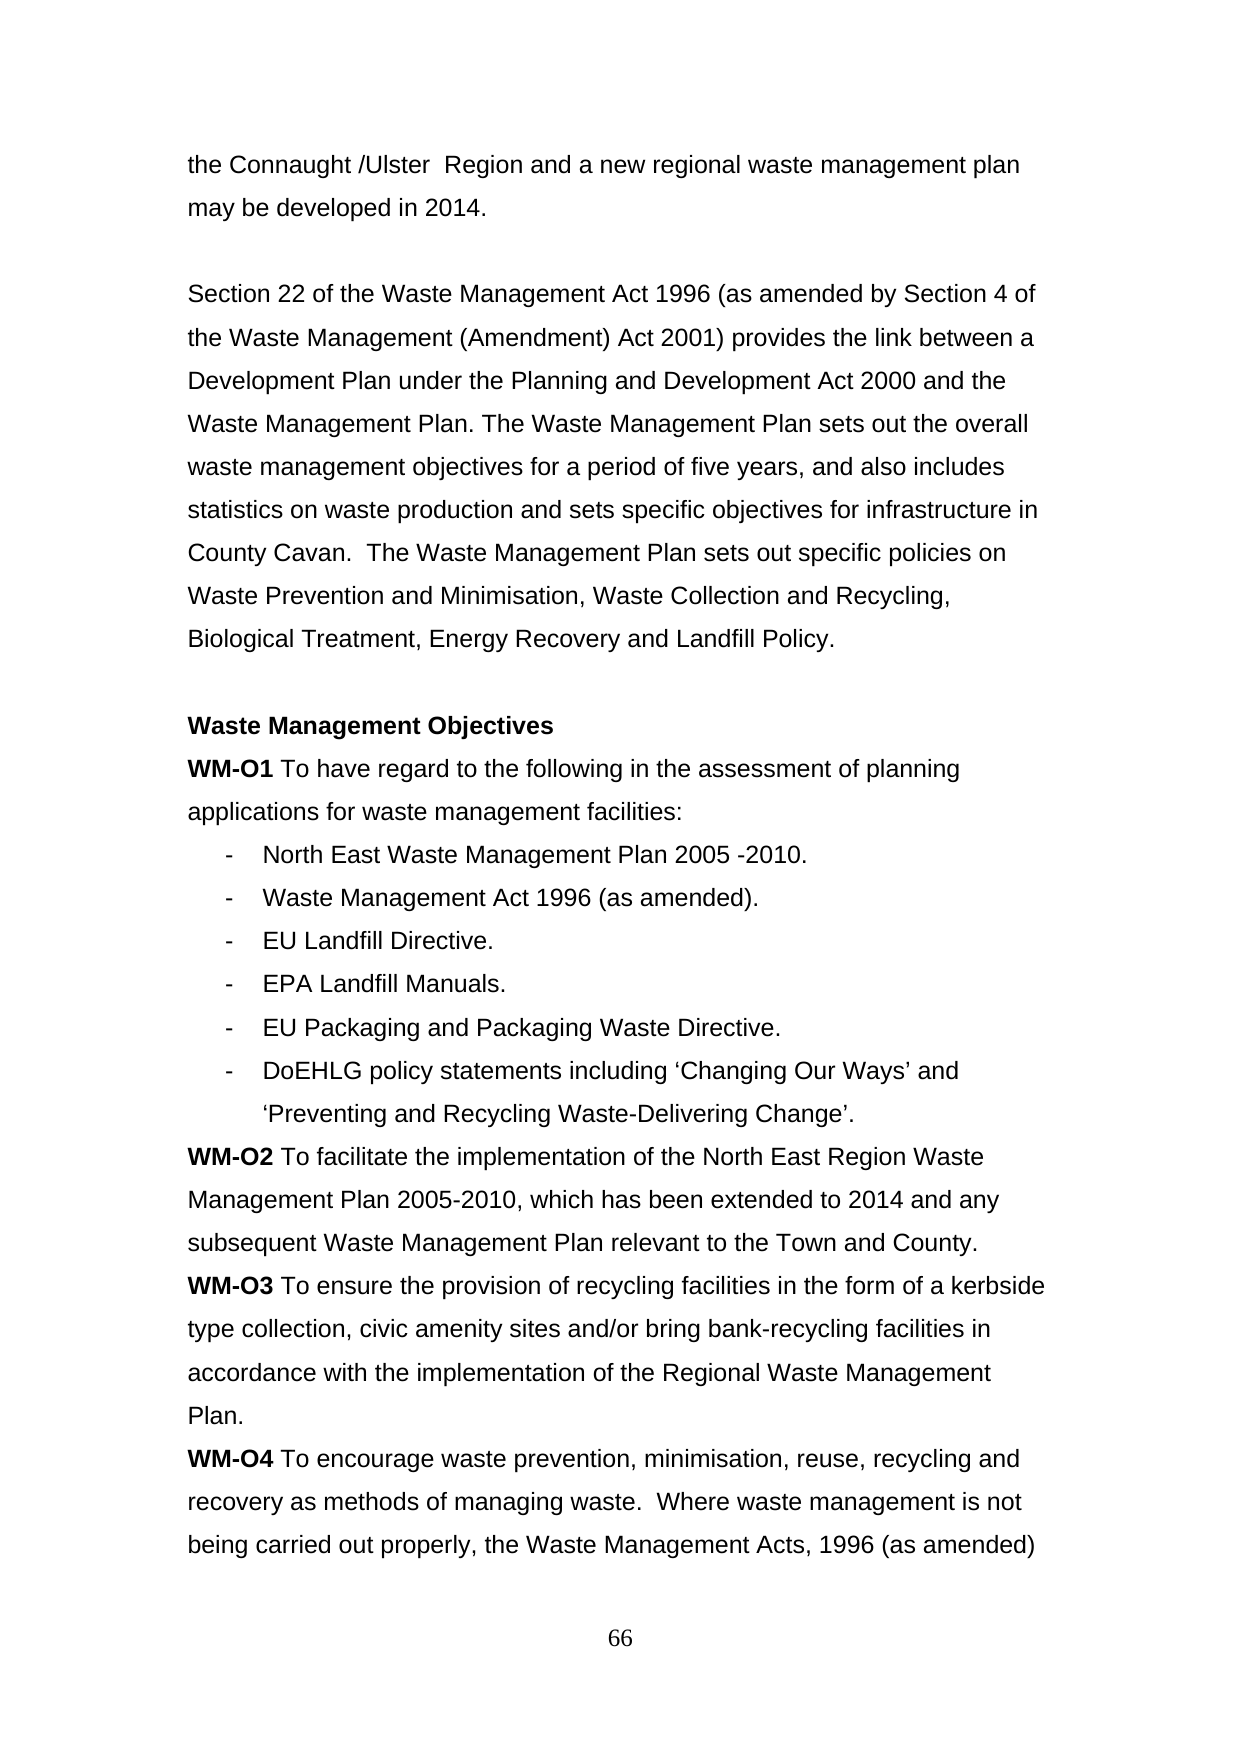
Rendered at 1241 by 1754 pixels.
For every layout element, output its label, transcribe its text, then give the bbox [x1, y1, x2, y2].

text Waste Management Objectives [187, 711, 1053, 739]
text - North East Waste Management Plan 2005 -2010. [225, 840, 1053, 869]
text WM-O2 To facilitate the implementation of the North East Region Waste Management Plan 2005-2010, which has been extended to 2014 and any subsequent Waste Management Plan relevant to the Town and County. [187, 1142, 1053, 1257]
text - Waste Management Act 1996 (as amended). [225, 883, 1053, 912]
text WM-O3 To ensure the provision of recycling facilities in the form of a kerbside type collection, civic amenity sites and/or bring bank-recycling facilities in accordance with the implementation of the Regional Waste Management Plan. [187, 1271, 1053, 1429]
text Section 22 of the Waste Management Act 1996 (as amended by Section 4 of the Waste Management (Amendment) Act 2001) provides the link between a Development Plan under the Planning and Development Act 2000 and the Waste Management Plan. The Waste Management Plan sets out the overall waste management objectives for a period of five years, and also includes statistics on waste production and sets specific objectives for infrastructure in . The Waste Management Plan sets out specific policies on Waste Prevention and Minimisation, Waste Collection and Recycling, Biological Treatment, Energy Recovery and Landfill Policy. [187, 279, 1053, 653]
text - EPA Landfill Manuals. [225, 969, 1053, 998]
text - EU Packaging and Packaging Waste Directive. [225, 1012, 1053, 1041]
text - DoEHLG policy statements including ‘Changing Our Ways’ and ‘Preventing and Recycling Waste-Delivering Change’. [225, 1056, 1053, 1127]
text WM-O1 To have regard to the following in the assessment of planning applications for waste management facilities: [187, 754, 1053, 826]
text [187, 1444, 1053, 1559]
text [187, 150, 1053, 222]
text - EU Landfill Directive. [225, 926, 1053, 955]
